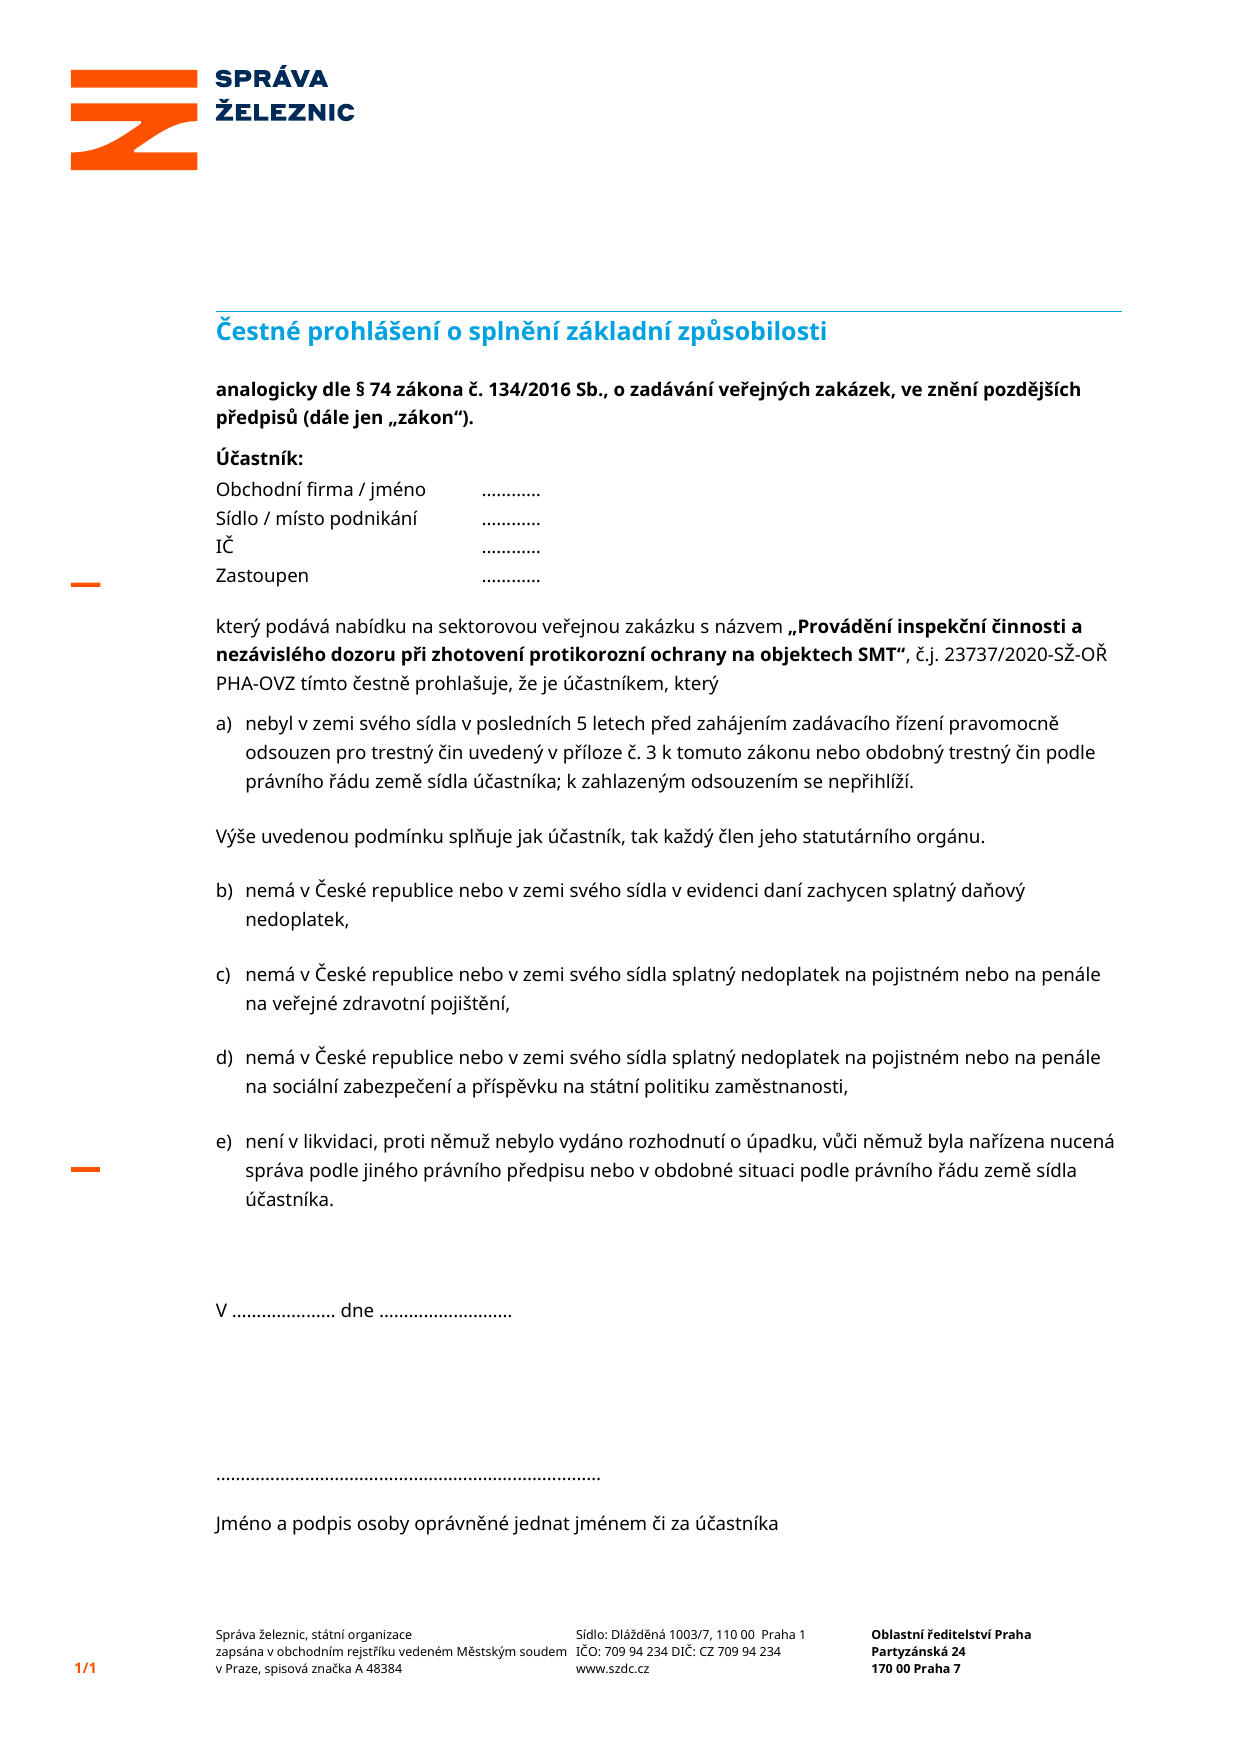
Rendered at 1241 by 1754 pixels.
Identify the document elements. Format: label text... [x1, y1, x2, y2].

text IČ ………… [216, 531, 1122, 560]
text d) nemá v České republice nebo v zemi svého sídla splatný nedoplatek na pojistném nebo na penále na sociální zabezpečení a příspěvku na státní politiku zaměstnanosti, [216, 1044, 1122, 1099]
text …………………………………………………………………… [216, 1456, 1121, 1486]
text c) nemá v České republice nebo v zemi svého sídla splatný nedoplatek na pojistném nebo na penále na veřejné zdravotní pojištění, [216, 961, 1122, 1016]
text který podává nabídku na sektorovou veřejnou zakázku s názvem „Provádění inspekční činnosti a nezávislého dozoru při zhotovení protikorozní ochrany na objektech SMT“, č.j. 23737/2020-SŽ-OŘ PHA-OVZ tímto čestně prohlašuje, že je účastníkem, který [216, 614, 1122, 695]
text b) nemá v České republice nebo v zemi svého sídla v evidenci daní zachycen splatný daňový nedoplatek, [216, 877, 1122, 932]
subtitle Čestné prohlášení o splnění základní způsobilosti [216, 312, 1122, 348]
text V ………………… dne ……………………… [216, 1294, 1121, 1323]
text Jméno a podpis osoby oprávněné jednat jménem či za účastníka [216, 1511, 1122, 1536]
text a) nebyl v zemi svého sídla v posledních 5 letech před zahájením zadávacího řízení pravomocně odsouzen pro trestný čin uvedený v příloze č. 3 k tomuto zákonu nebo obdobný trestný čin podle právního řádu země sídla účastníka; k zahlazeným odsouzením se nepřihlíží. [216, 710, 1122, 794]
text Výše uvedenou podmínku splňuje jak účastník, tak každý člen jeho statutárního orgánu. [216, 823, 1122, 849]
text Obchodní firma / jméno ………… [216, 473, 1122, 502]
text e) není v likvidaci, proti němuž nebylo vydáno rozhodnutí o úpadku, vůči němuž byla nařízena nucená správa podle jiného právního předpisu nebo v obdobné situaci podle právního řádu země sídla účastníka. [216, 1128, 1122, 1212]
subtitle Účastník: [216, 445, 1122, 470]
text Sídlo / místo podnikání ………… [216, 502, 1122, 531]
subtitle analogicky dle § 74 zákona č. 134/2016 Sb., o zadávání veřejných zakázek, ve znění pozdějších předpisů (dále jen „zákon“). [216, 376, 1122, 430]
text Zastoupen ………… [216, 560, 1122, 589]
